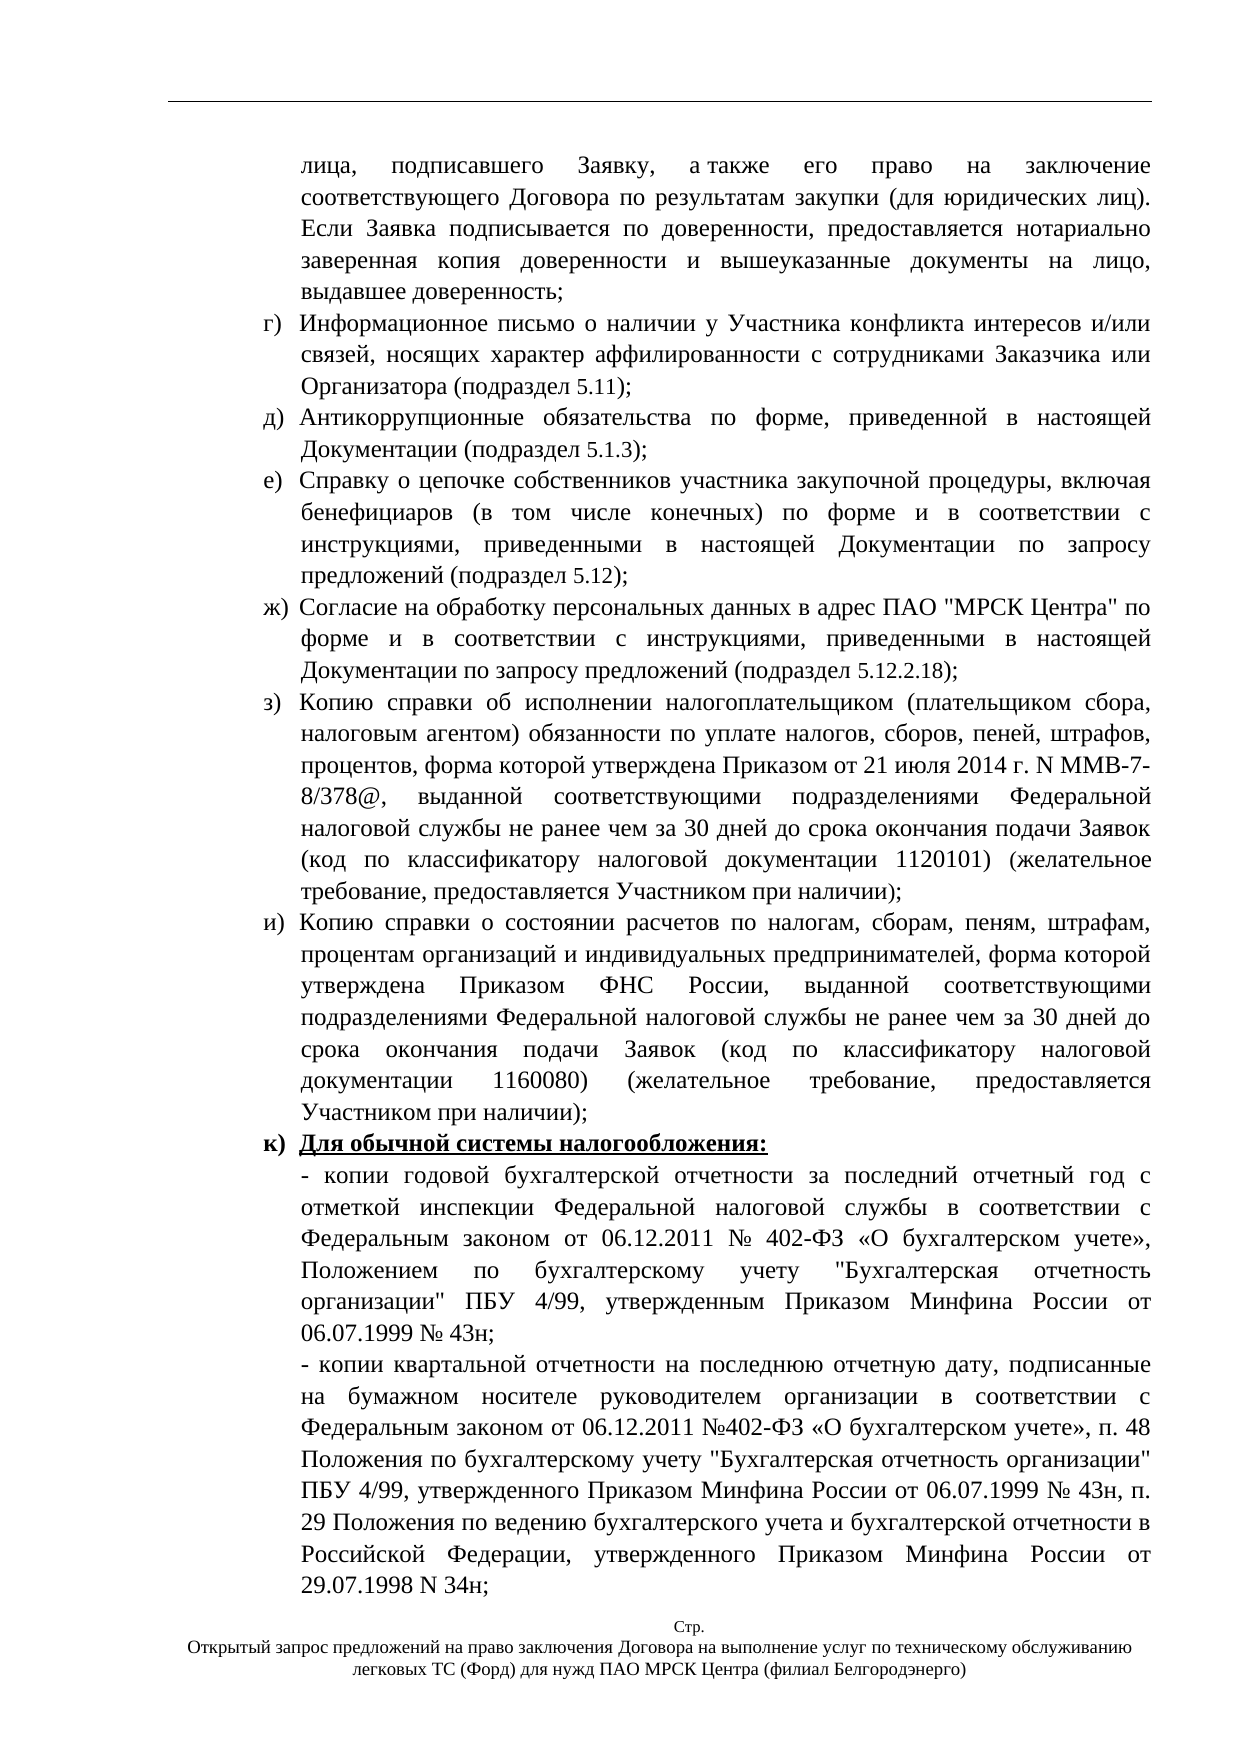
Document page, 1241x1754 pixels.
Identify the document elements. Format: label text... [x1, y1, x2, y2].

text - копии годовой бухгалтерской отчетности за последний отчетный год с отметкой инспекции Федеральной налоговой службы в соответствии с Федеральным законом от 06.12.2011 № 402-ФЗ «О бухгалтерском учете», Положением по бухгалтерскому учету "Бухгалтерская отчетность организации" ПБУ 4/99, утвержденным Приказом Минфина России от 06.07.1999 № 43н; [301, 1160, 1152, 1347]
list Копию справки о состоянии расчетов по налогам, сборам, пеням, штрафам, процентам организаций и индивидуальных предпринимателей, форма которой утверждена Приказом ФНС России, выданной соответствующими подразделениями Федеральной налоговой службы не ранее чем за 30 дней до срока окончания подачи Заявок (код по классификатору налоговой документации 1160080) (желательное требование, предоставляется Участником при наличии); [263, 907, 1152, 1126]
text - копии квартальной отчетности на последнюю отчетную дату, подписанные на бумажном носителе руководителем организации в соответствии с Федеральным законом от 06.12.2011 №402-ФЗ «О бухгалтерском учете», п. 48 Положения по бухгалтерскому учету "Бухгалтерская отчетность организации" ПБУ 4/99, утвержденного Приказом Минфина России от 06.07.1999 № 43н, п. 29 Положения по ведению бухгалтерского учета и бухгалтерской отчетности в Российской Федерации, утвержденного Приказом Минфина России от 29.07.1998 N 34н; [301, 1349, 1152, 1599]
list Для обычной системы налогообложения: [263, 1128, 1152, 1157]
list Информационное письмо о наличии у Участника конфликта интересов и/или связей, носящих характер аффилированности с сотрудниками Заказчика или Организатора (подраздел 5.11); [263, 308, 1152, 400]
list Копию справки об исполнении налогоплательщиком (плательщиком сбора, налоговым агентом) обязанности по уплате налогов, сборов, пеней, штрафов, процентов, форма которой утверждена Приказом от 21 июля 2014 г. N ММВ-7-8/378@, выданной соответствующими подразделениями Федеральной налоговой службы не ранее чем за 30 дней до срока окончания подачи Заявок (код по классификатору налоговой документации 1120101) (желательное требование, предоставляется Участником при наличии); [263, 687, 1152, 905]
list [263, 150, 1152, 305]
list Антикоррупционные обязательства по форме, приведенной в настоящей Документации (подраздел 5.1.3); [263, 402, 1152, 463]
list Справку о цепочке собственников участника закупочной процедуры, включая бенефициаров (в том числе конечных) по форме и в соответствии с инструкциями, приведенными в настоящей Документации по запросу предложений (подраздел 5.12); [263, 466, 1152, 589]
list Согласие на обработку персональных данных в адрес ПАО "МРСК Центра" по форме и в соответствии с инструкциями, приведенными в настоящей Документации по запросу предложений (подраздел 5.13); [263, 592, 1152, 684]
